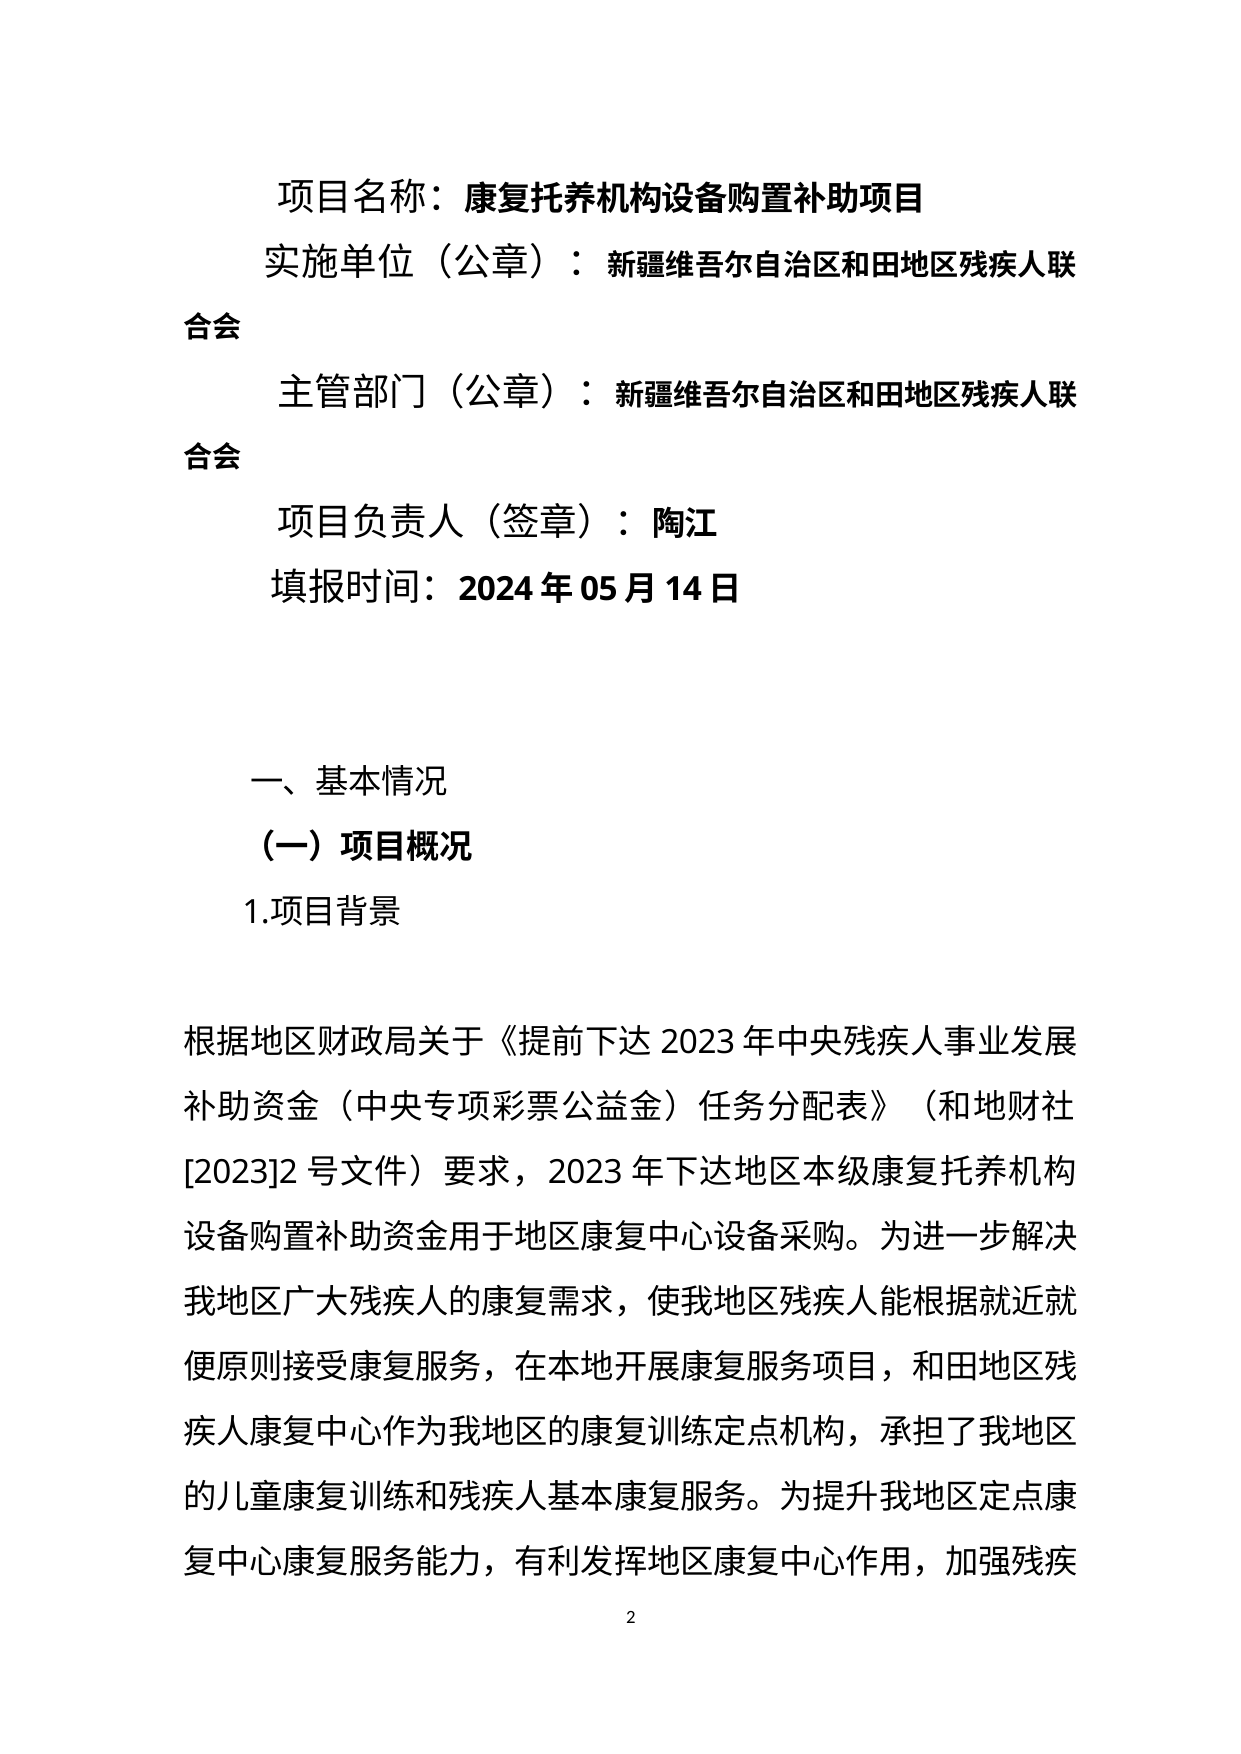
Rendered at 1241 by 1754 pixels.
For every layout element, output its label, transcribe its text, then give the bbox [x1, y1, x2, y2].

text 实施单位（公章）：新疆维吾尔自治区和田地区残疾人联合会 [183, 227, 1078, 357]
text 项目负责人（签章）：陶江 [183, 487, 1078, 552]
text 一、基本情况 [183, 747, 1078, 812]
text 主管部门（公章）：新疆维吾尔自治区和田地区残疾人联合会 [183, 357, 1078, 487]
text （一）项目概况 [183, 812, 1078, 877]
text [183, 877, 1078, 1592]
text 填报时间：2024年05月14日 [211, 552, 1078, 617]
text 项目名称：康复托养机构设备购置补助项目 [183, 162, 1078, 227]
